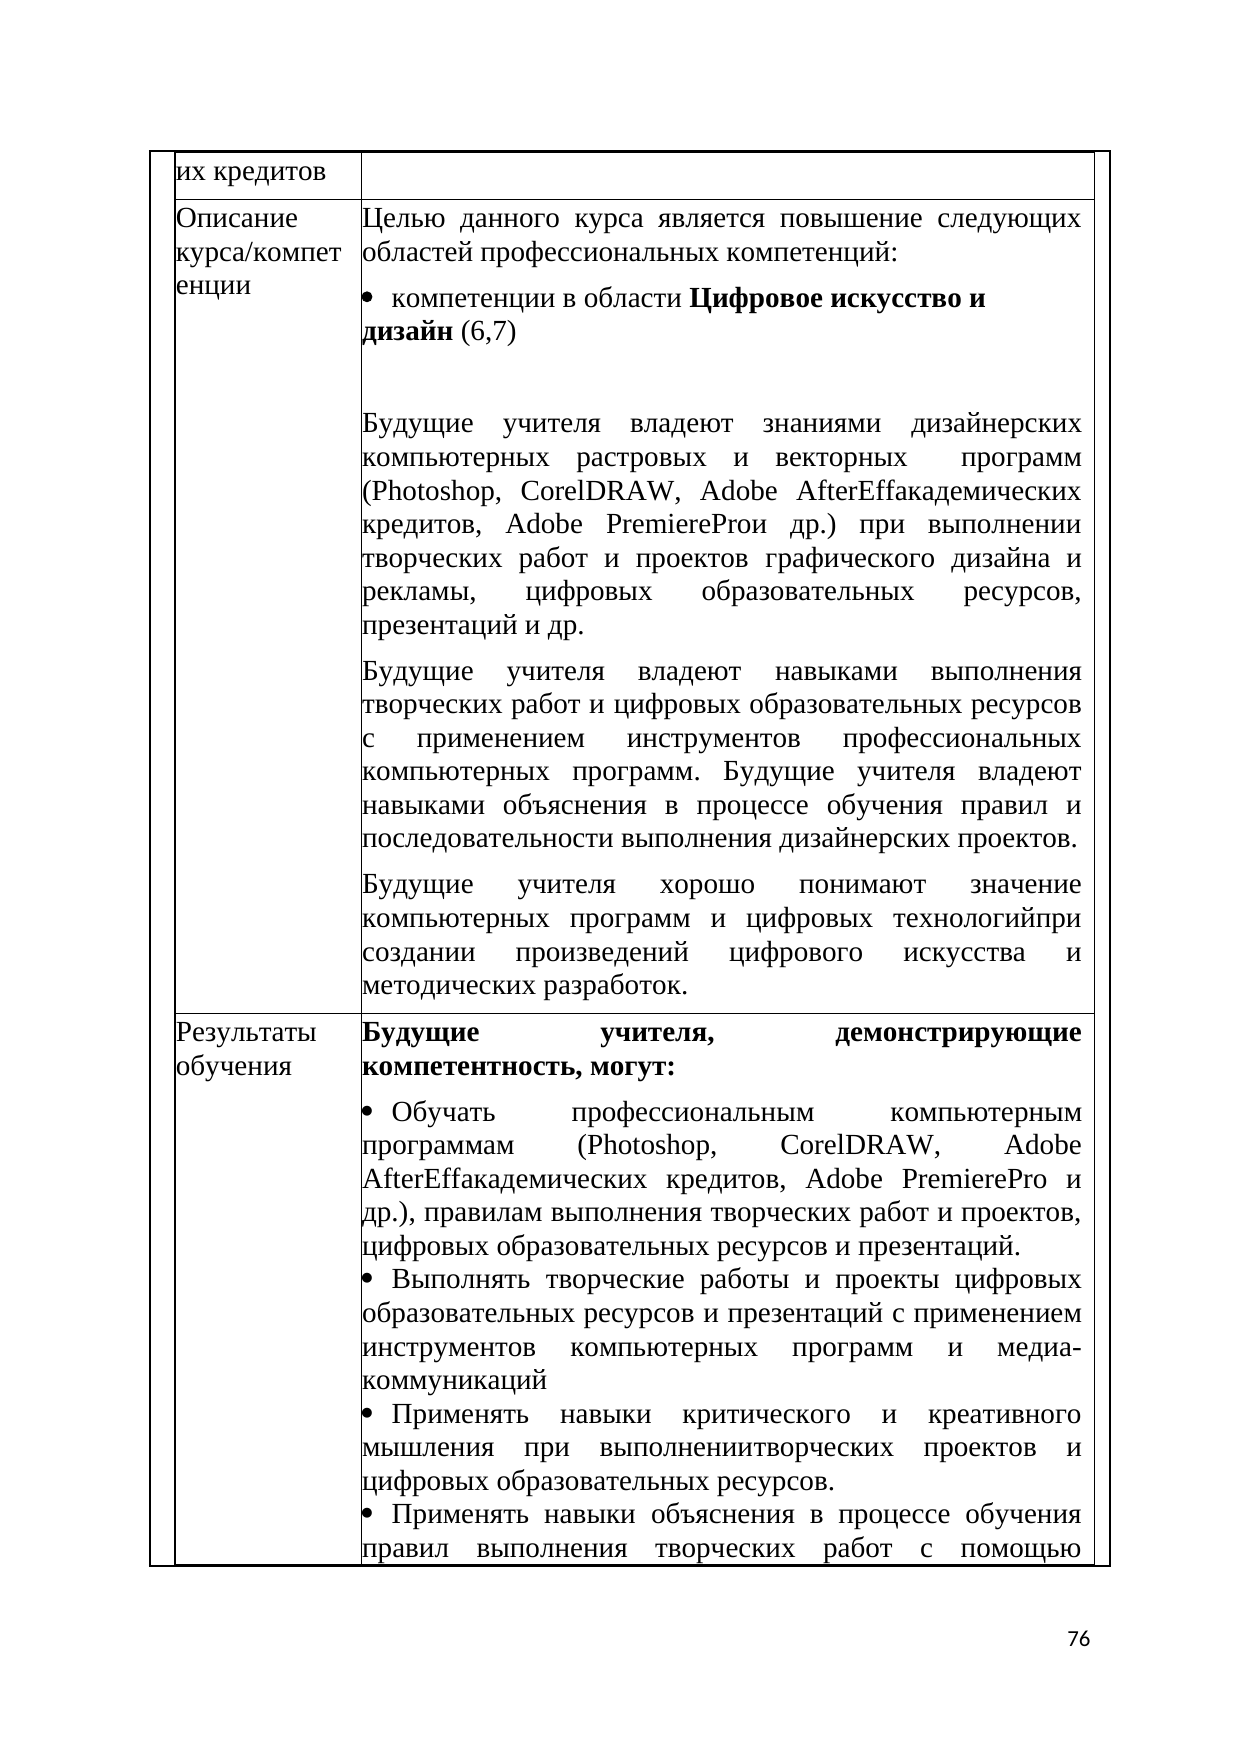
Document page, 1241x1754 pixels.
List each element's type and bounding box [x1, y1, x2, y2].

table_cell [362, 1014, 1094, 1564]
table_cell [362, 200, 1094, 1013]
table_cell [151, 152, 174, 1565]
table_cell [176, 200, 361, 1013]
table_cell [176, 1014, 361, 1564]
table_cell [1095, 152, 1109, 1565]
